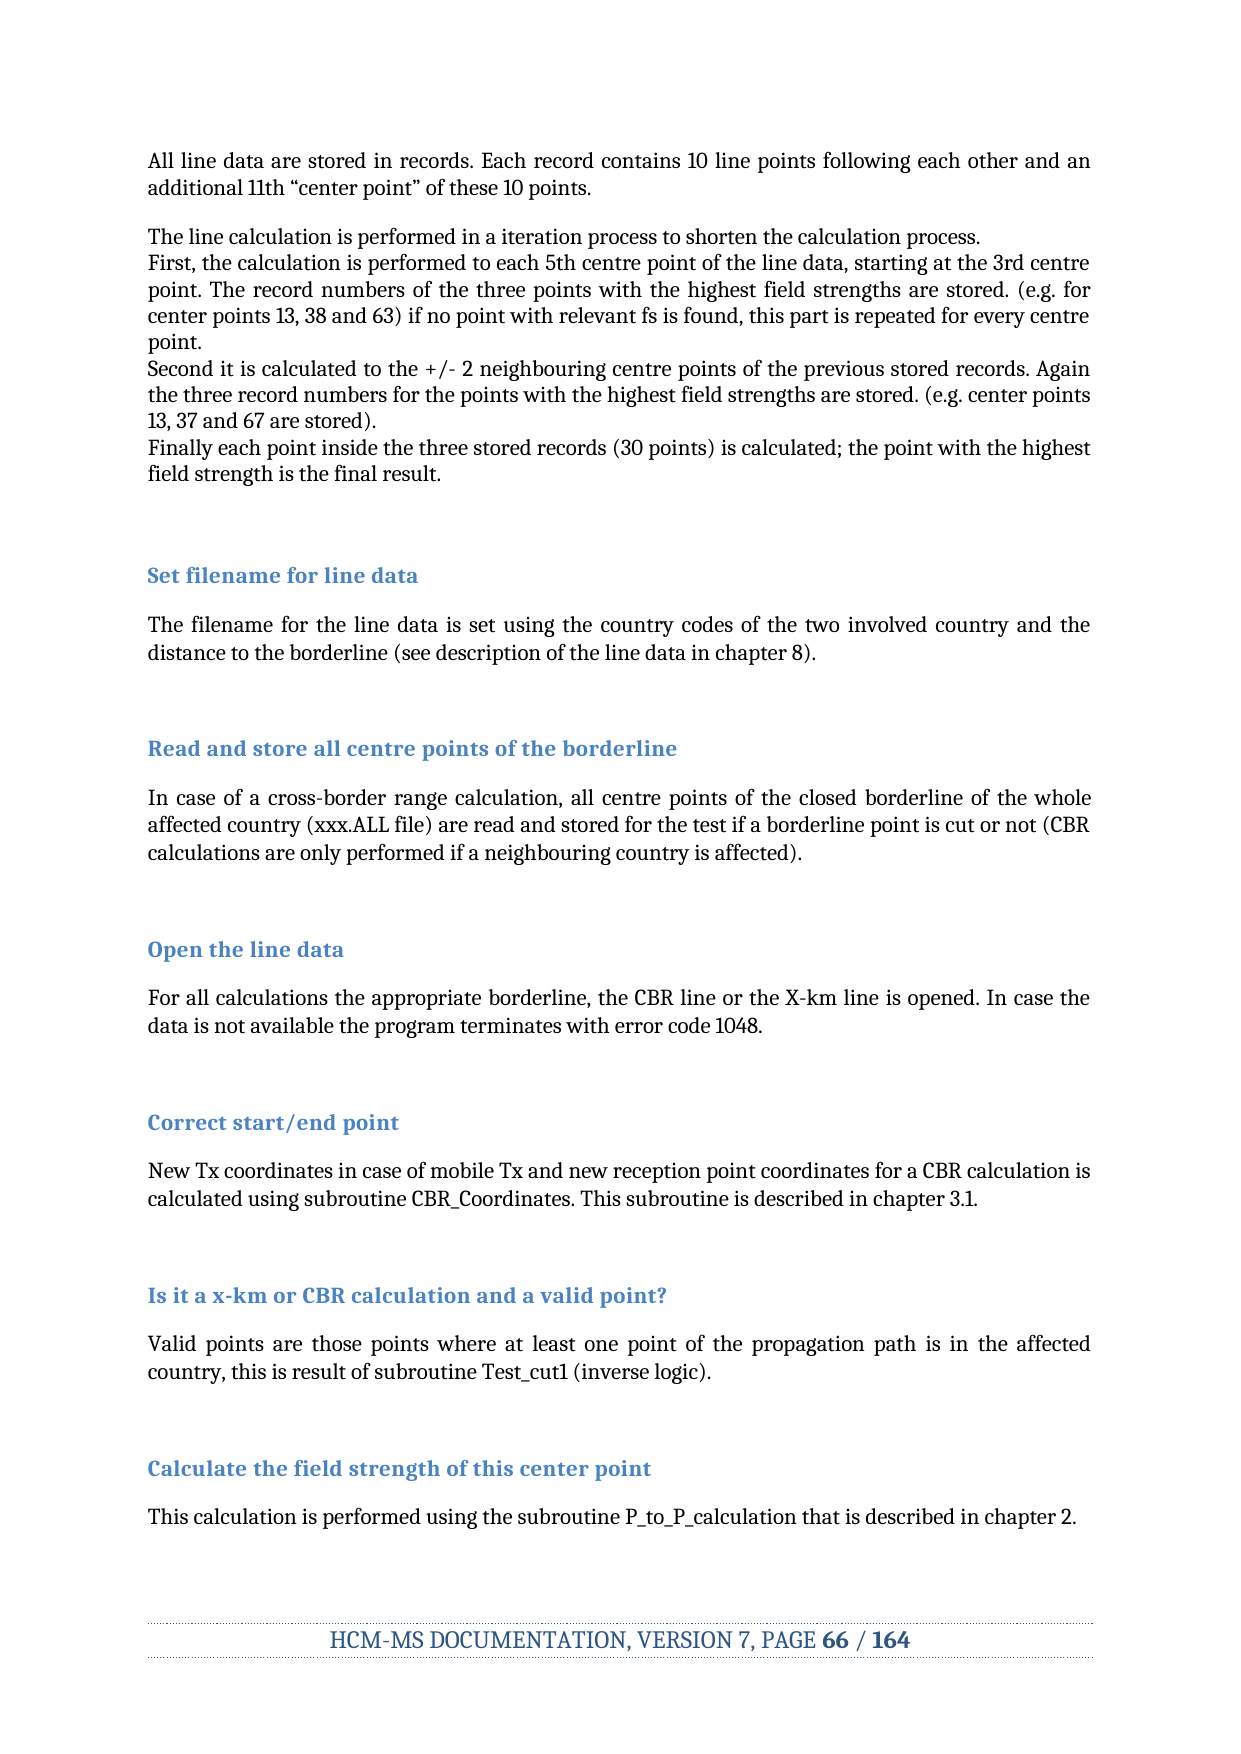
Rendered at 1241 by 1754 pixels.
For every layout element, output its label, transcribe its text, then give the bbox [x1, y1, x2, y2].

text Second it is calculated to the +/- 2 neighbouring centre points of the previous stored records. Again the three record numbers for the points with the highest field strengths are stored. (e.g. center points 13, 37 and 67 are stored). [148, 355, 1093, 434]
text New Tx coordinates in case of mobile Tx and new reception point coordinates for a CBR calculation is calculated using subroutine CBR_Coordinates. This subroutine is described in chapter 3.1. [148, 1158, 1093, 1212]
text Open the line data [148, 937, 1093, 963]
text This calculation is performed using the subroutine P_to_P_calculation that is described in chapter 2. [148, 1504, 1093, 1530]
text Read and store all centre points of the borderline [148, 736, 1093, 762]
text Correct start/end point [148, 1109, 1093, 1136]
text For all calculations the appropriate borderline, the CBR line or the X-km line is opened. In case the data is not available the program terminates with error code 1048. [148, 985, 1093, 1039]
text @’15All line data are stored in records. Each record contains 10 line points following each other and an additional 11th “center point” of these 10 points. [148, 148, 1093, 202]
text Calculate the field strength of this center point [148, 1455, 1093, 1482]
text Finally each point inside the three stored records (30 points) is calculated; the point with the highest field strength is the final result. [148, 434, 1093, 487]
text Valid points are those points where at least one point of the propagation path is in the affected country, this is result of subroutine Test_cut1 (inverse logic). [148, 1331, 1093, 1385]
text The filename for the line data is set using the country codes of the two involved country and the distance to the borderline (see description of the line data in chapter 8). [148, 612, 1093, 666]
text Set filename for line data [148, 563, 1093, 589]
text Is it a x-km or CBR calculation and a valid point? [148, 1282, 1093, 1309]
text In case of a cross-border range calculation, all centre points of the closed borderline of the whole affected country (xxx.ALL file) are read and stored for the test if a borderline point is cut or not (CBR calculations are only performed if a neighbouring country is affected). [148, 784, 1093, 866]
text The line calculation is performed in a iteration process to shorten the calculation process. [148, 224, 1093, 250]
text First, the calculation is performed to each 5th centre point of the line data, starting at the 3rd centre point. The record numbers of the three points with the highest field strengths are stored. (e.g. for center points 13, 38 and 63) if no point with relevant fs is found, this part is repeated for every centre point. [148, 250, 1093, 355]
